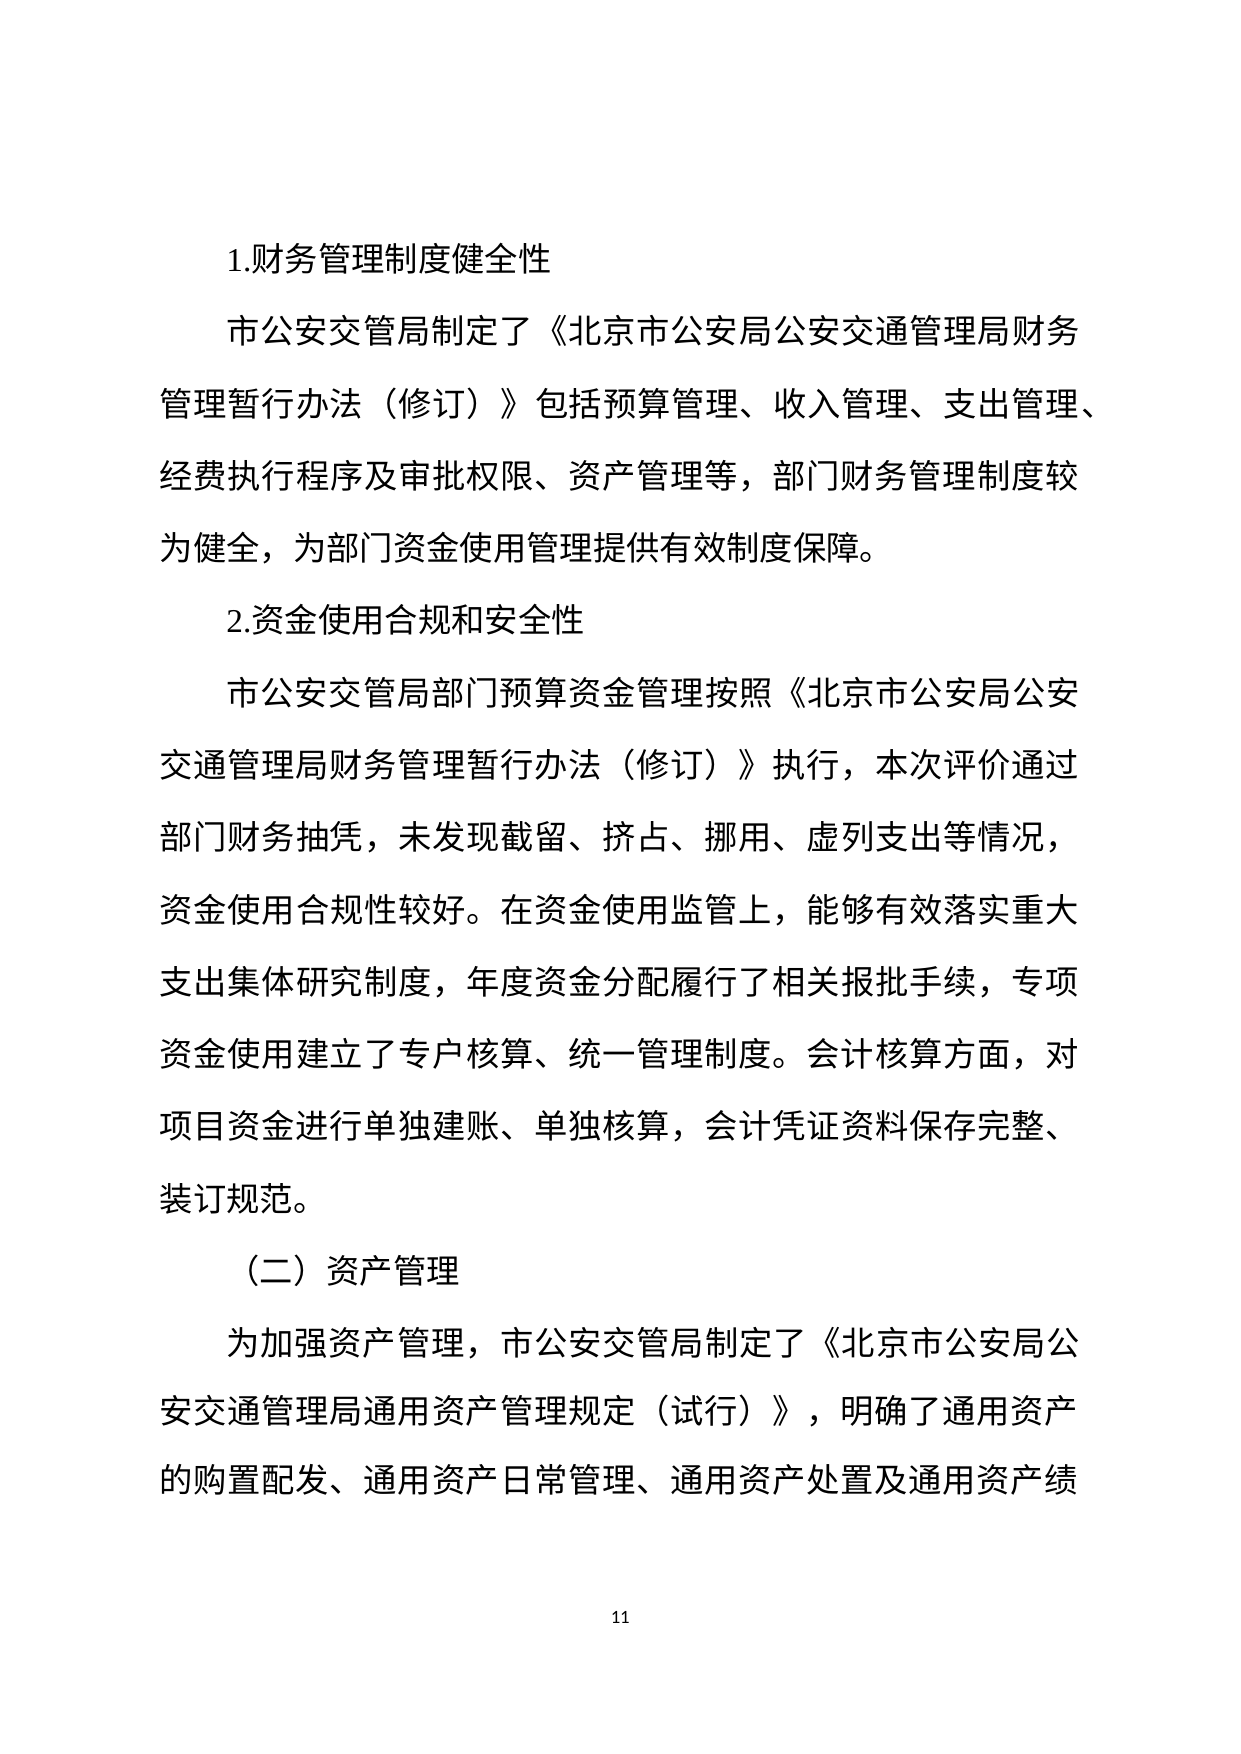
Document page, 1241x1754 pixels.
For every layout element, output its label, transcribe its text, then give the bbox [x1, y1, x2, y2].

text 1.财务管理制度健全性 [159, 233, 1081, 281]
text 2.资金使用合规和安全性 [159, 594, 1081, 642]
text （二）资产管理 [159, 1245, 1081, 1293]
text 市公安交管局制定了《北京市公安局公安交通管理局财务管理暂行办法（修订）》包括预算管理、收入管理、支出管理、经费执行程序及审批权限、资产管理等，部门财务管理制度较为健全，为部门资金使用管理提供有效制度保障。 [159, 305, 1081, 570]
text 市公安交管局部门预算资金管理按照《北京市公安局公安交通管理局财务管理暂行办法（修订）》执行，本次评价通过部门财务抽凭，未发现截留、挤占、挪用、虚列支出等情况，资金使用合规性较好。在资金使用监管上，能够有效落实重大支出集体研究制度，年度资金分配履行了相关报批手续，专项资金使用建立了专户核算、统一管理制度。会计核算方面，对项目资金进行单独建账、单独核算，会计凭证资料保存完整、装订规范。 [159, 667, 1081, 1221]
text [159, 1317, 1081, 1502]
